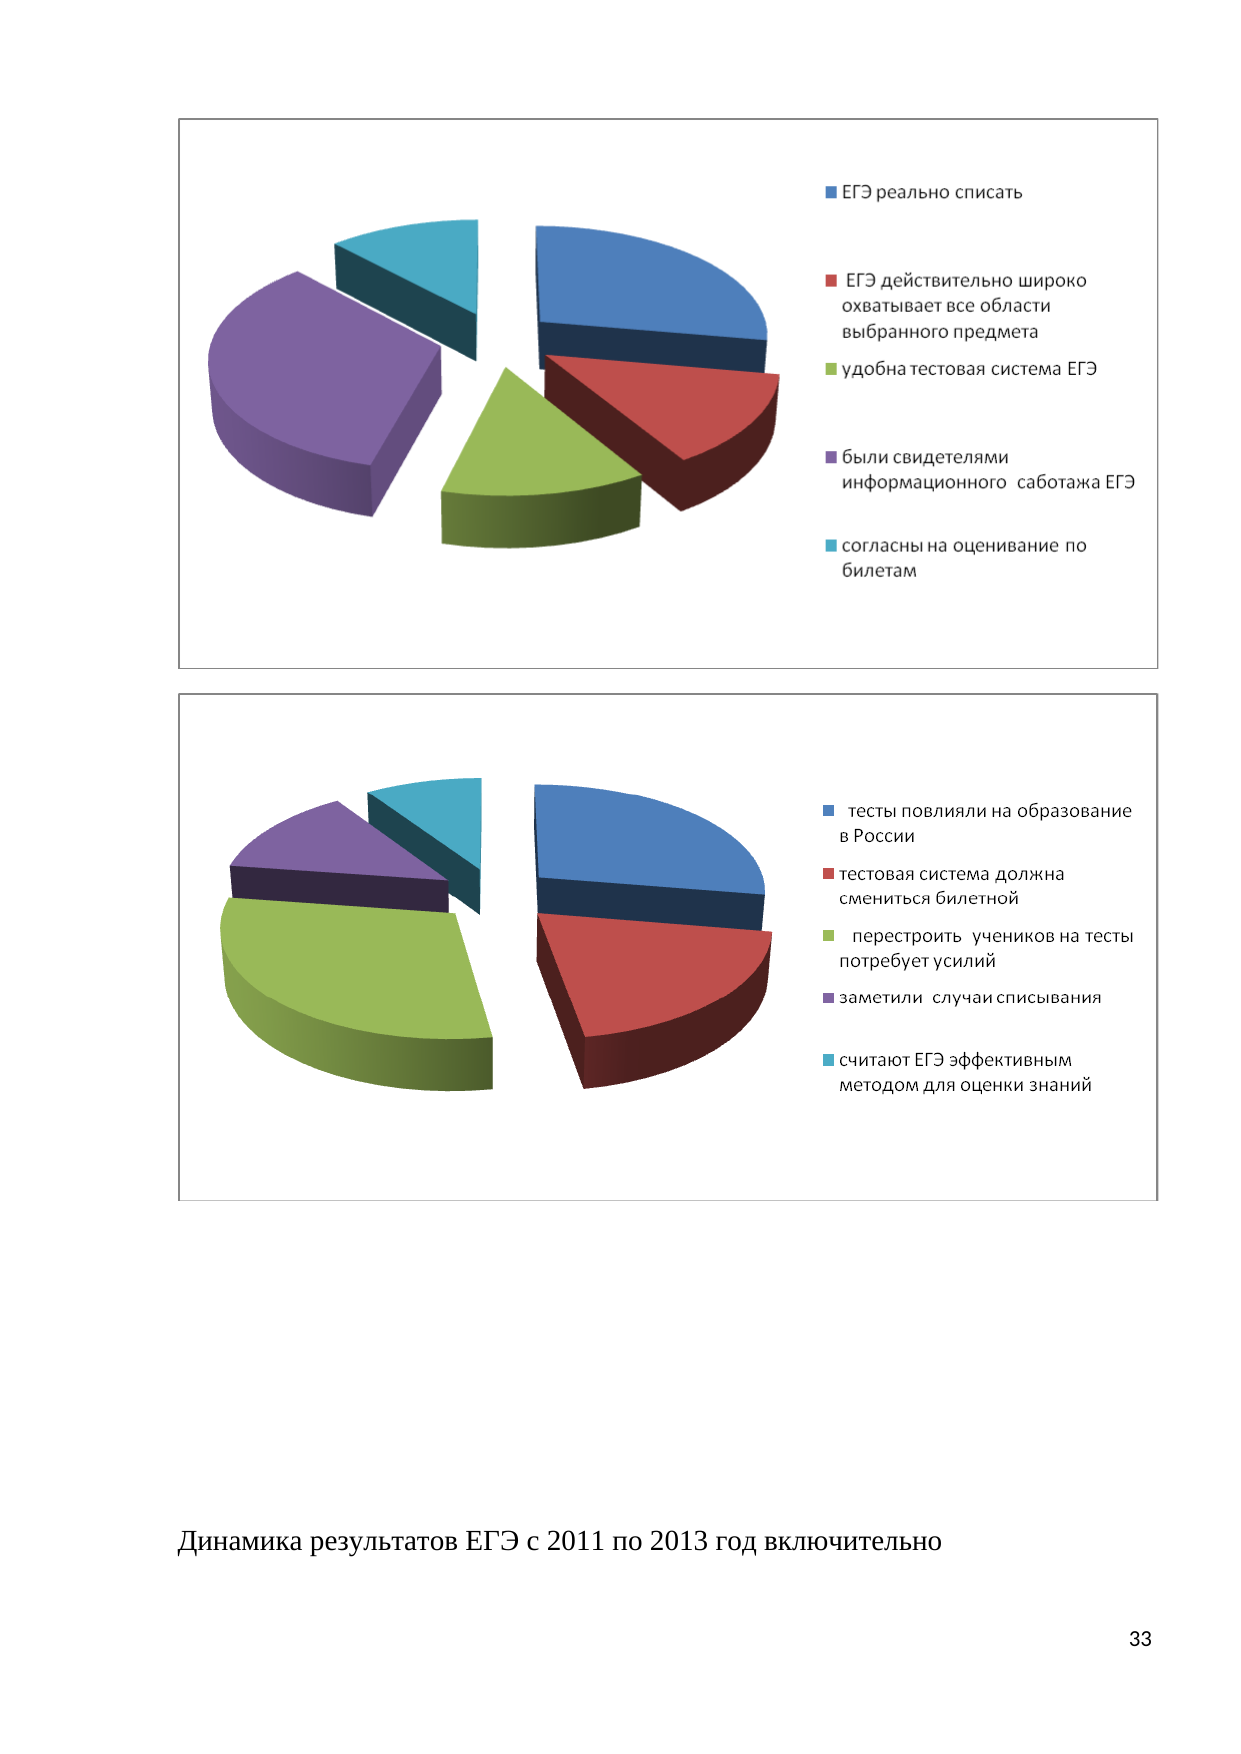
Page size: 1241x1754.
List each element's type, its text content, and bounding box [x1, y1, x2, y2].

picture [177, 118, 1159, 669]
text Динамика результатов ЕГЭ с 2011 по 2013 год включительно [177, 1523, 1152, 1556]
picture [177, 693, 1159, 1201]
